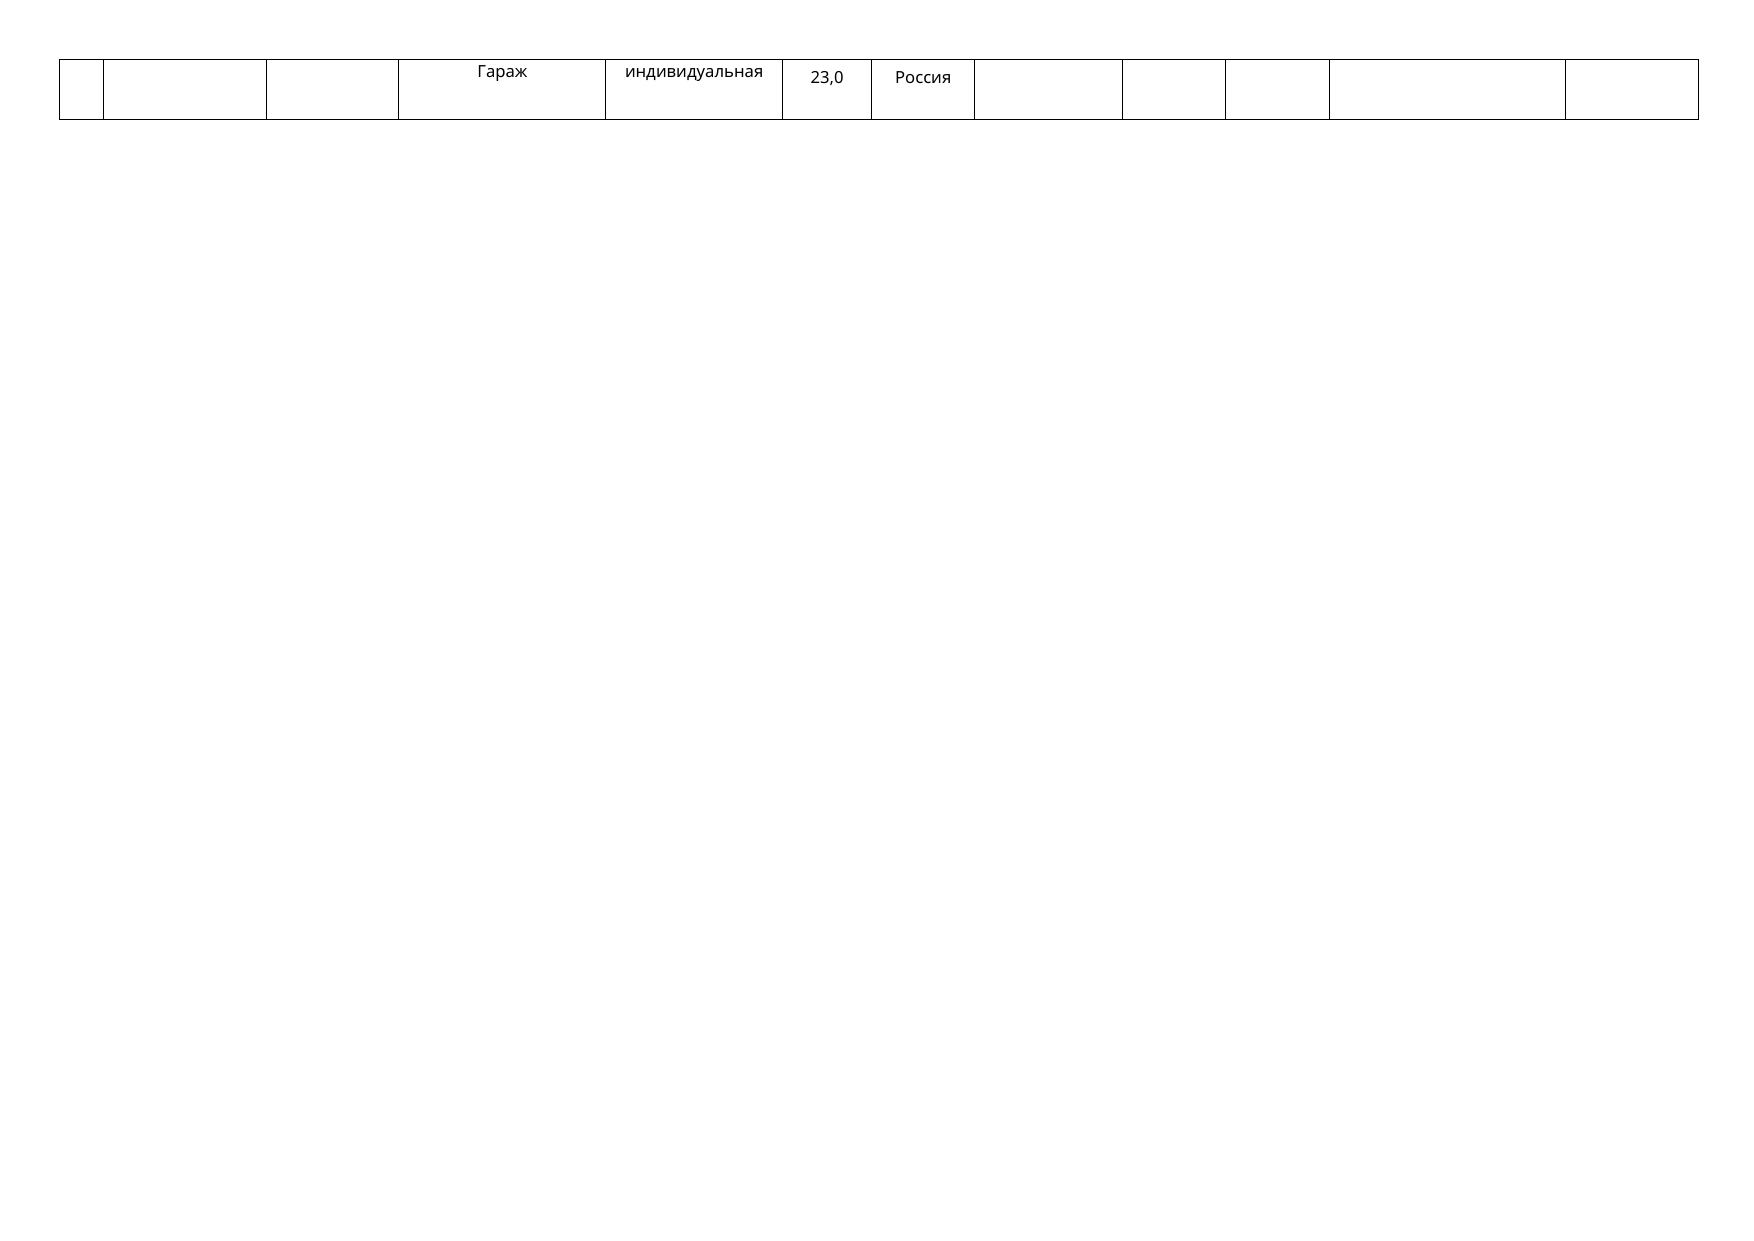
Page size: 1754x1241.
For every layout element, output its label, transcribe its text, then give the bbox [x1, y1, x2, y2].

table_cell Гараж [399, 60, 605, 119]
table_cell 23,0 [783, 60, 871, 119]
table_cell индивидуальная [606, 60, 782, 119]
table_cell Россия [872, 60, 974, 119]
